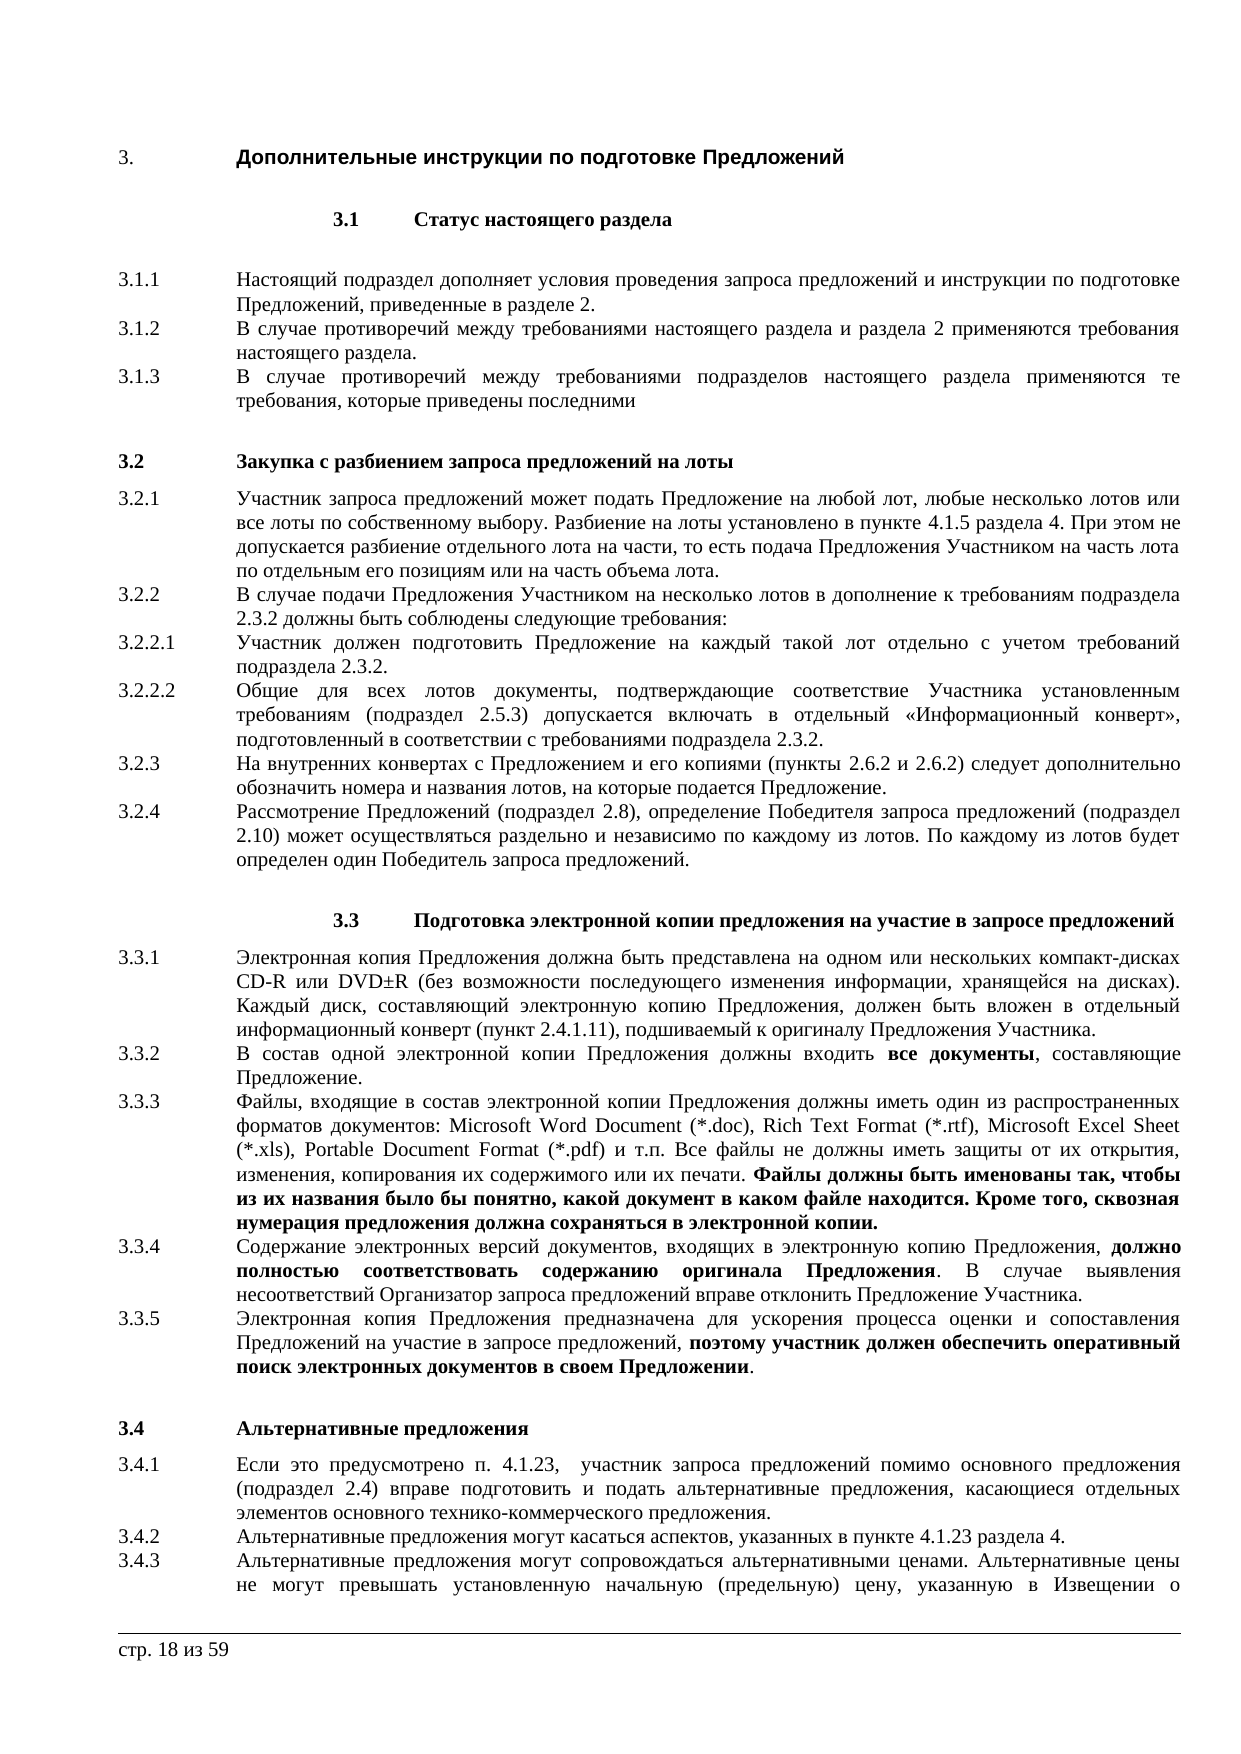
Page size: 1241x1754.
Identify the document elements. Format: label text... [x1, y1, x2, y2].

text Если это предусмотрено п. 4.1.23, участник запроса предложений помимо основного предложения (подраздел 2.4) вправе подготовить и подать альтернативные предложения, касающиеся отдельных элементов основного технико-коммерческого предложения. [118, 1452, 1181, 1524]
text Электронная копия Предложения предназначена для ускорения процесса оценки и сопоставления Предложений на участие в запросе предложений, поэтому участник должен обеспечить оперативный поиск электронных документов в своем Предложении. [118, 1306, 1181, 1378]
subtitle Закупка с разбиением запроса предложений на лоты [118, 449, 1181, 473]
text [118, 1548, 1181, 1596]
text Участник запроса предложений может подать Предложение на любой лот, любые несколько лотов или все лоты по собственному выбору. Разбиение на лоты установлено в пункте 4.1.5 раздела 4. При этом не допускается разбиение отдельного лота на части, то есть подача Предложения Участником на часть лота по отдельным его позициям или на часть объема лота. [118, 486, 1181, 582]
text В случае подачи Предложения Участником на несколько лотов в дополнение к требованиям подраздела 2.3.2 должны быть соблюдены следующие требования: [118, 582, 1181, 630]
text На внутренних конвертах с Предложением и его копиями (пункты 2.6.2 и 2.6.2) следует дополнительно обозначить номера и названия лотов, на которые подается Предложение. [118, 751, 1181, 799]
subtitle Статус настоящего раздела [274, 207, 1181, 231]
subtitle Альтернативные предложения [118, 1416, 1181, 1439]
text Рассмотрение Предложений (подраздел 2.8), определение Победителя запроса предложений (подраздел 2.10) может осуществляться раздельно и независимо по каждому из лотов. По каждому из лотов будет определен один Победитель запроса предложений. [118, 799, 1181, 871]
subtitle Подготовка электронной копии предложения на участие в запросе предложений [274, 908, 1181, 932]
text Настоящий подраздел дополняет условия проведения запроса предложений и инструкции по подготовке Предложений, приведенные в разделе 2. [118, 267, 1181, 316]
text В случае противоречий между требованиями подразделов настоящего раздела применяются те требования, которые приведены последними [118, 364, 1181, 412]
text В случае противоречий между требованиями настоящего раздела и раздела 2 применяются требования настоящего раздела. [118, 316, 1181, 364]
text Участник должен подготовить Предложение на каждый такой лот отдельно с учетом требований подраздела 2.3.2. [118, 630, 1181, 678]
text Общие для всех лотов документы, подтверждающие соответствие Участника установленным требованиям (подраздел 2.5.3) допускается включать в отдельный «Информационный конверт», подготовленный в соответствии с требованиями подраздела 2.3.2. [118, 678, 1181, 751]
text Файлы, входящие в состав электронной копии Предложения должны иметь один из распространенных форматов документов: Microsoft Word Document (*.doc), Rich Text Format (*.rtf), Microsoft Excel Sheet (*.xls), Portable Document Format (*.pdf) и т.п. Все файлы не должны иметь защиты от их открытия, изменения, копирования их содержимого или их печати. Файлы должны быть именованы так, чтобы из их названия было бы понятно, какой документ в каком файле находится. Кроме того, сквозная нумерация предложения должна сохраняться в электронной копии. [118, 1089, 1181, 1234]
subtitle Дополнительные инструкции по подготовке Предложений [118, 145, 1181, 169]
text В состав одной электронной копии Предложения должны входить все документы, составляющие Предложение. [118, 1041, 1181, 1089]
text Содержание электронных версий документов, входящих в электронную копию Предложения, должно полностью соответствовать содержанию оригинала Предложения. В случае выявления несоответствий Организатор запроса предложений вправе отклонить Предложение Участника. [118, 1234, 1181, 1306]
text Альтернативные предложения могут касаться аспектов, указанных в пункте 4.1.23 раздела 4. [118, 1524, 1181, 1548]
text Электронная копия Предложения должна быть представлена на одном или нескольких компакт-дисках CD-R или DVD±R (без возможности последующего изменения информации, хранящейся на дисках). Каждый диск, составляющий электронную копию Предложения, должен быть вложен в отдельный информационный конверт (пункт 2.4.1.11), подшиваемый к оригиналу Предложения Участника. [118, 945, 1181, 1041]
